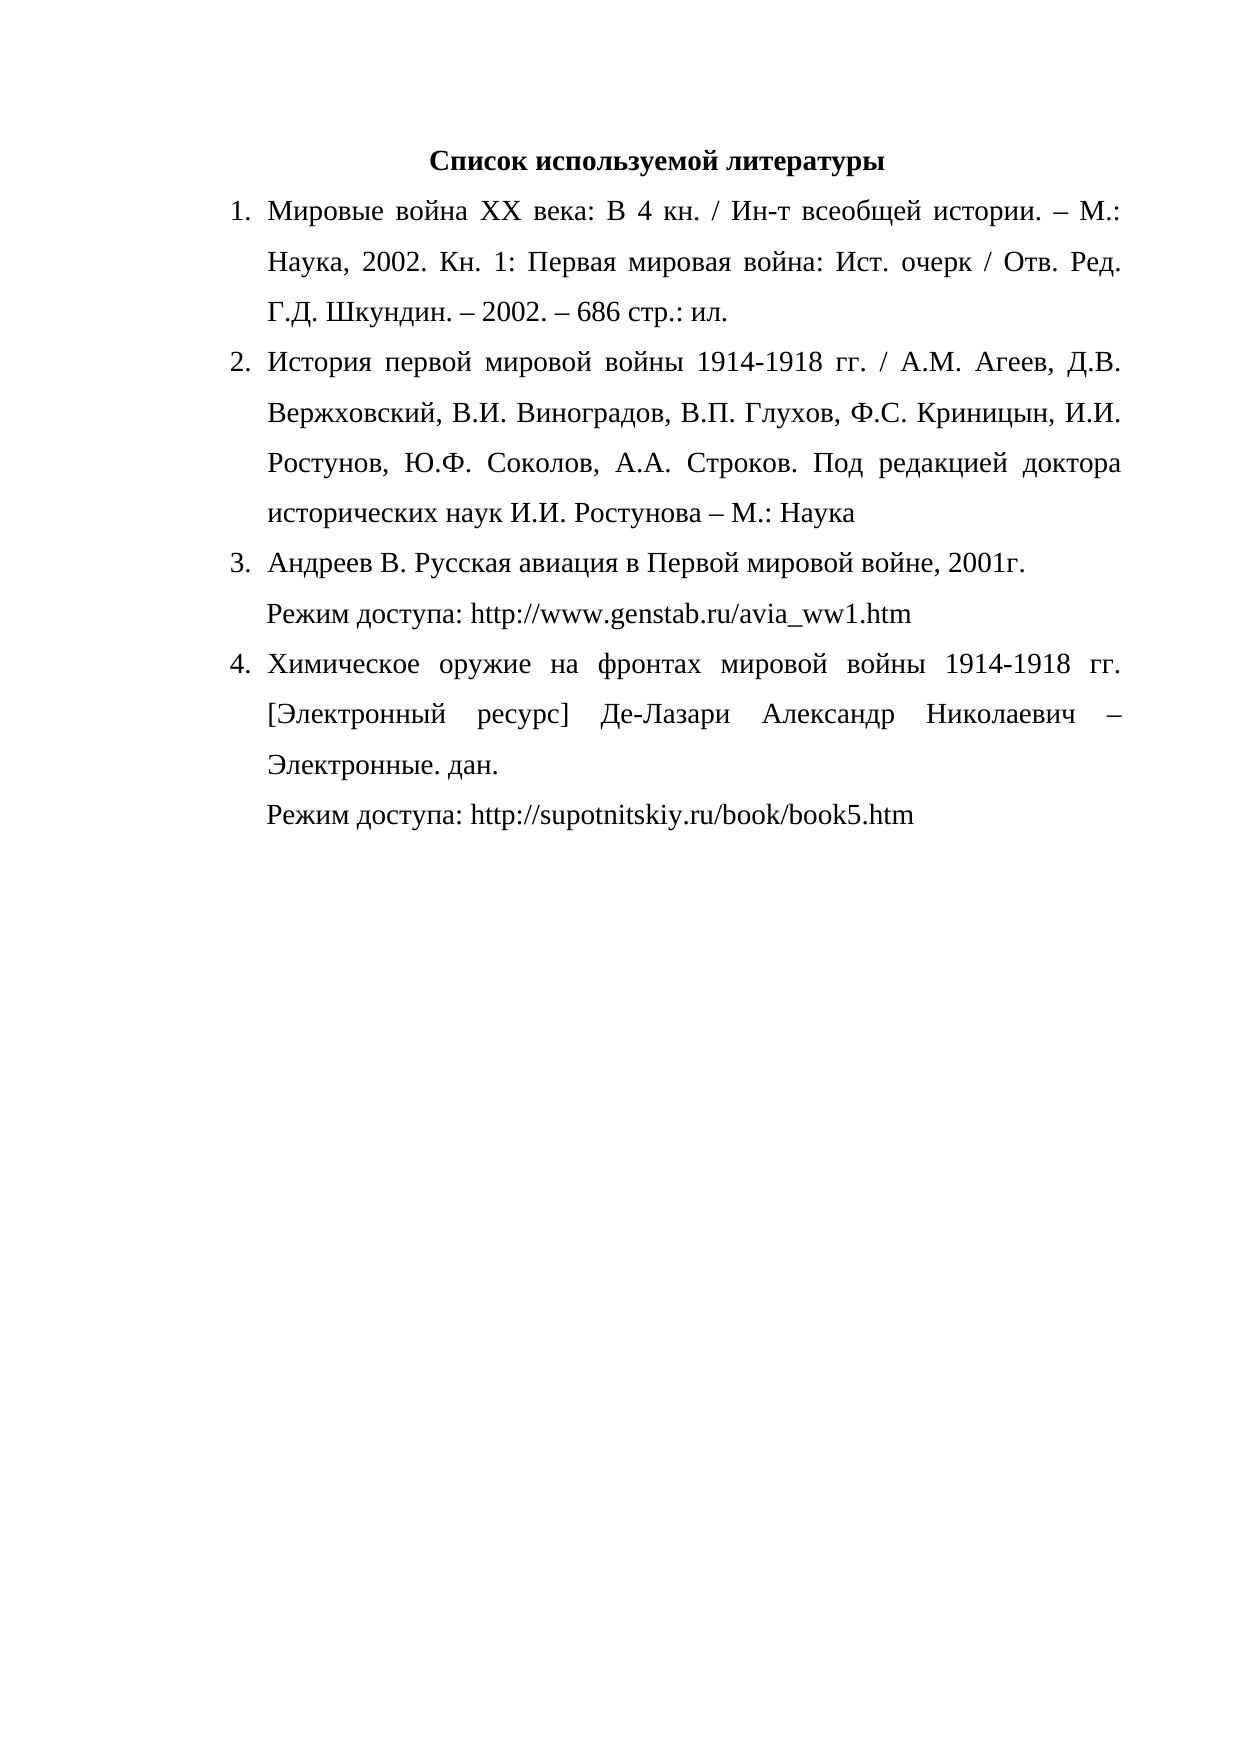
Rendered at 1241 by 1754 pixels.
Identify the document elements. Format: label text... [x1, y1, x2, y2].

list История первой мировой войны 1914-1918 гг. / А.М. Агеев, Д.В. Вержховский, В.И. Виноградов, В.П. Глухов, Ф.С. Криницын, И.И. Ростунов, Ю.Ф. Соколов, А.А. Строков. Под редакцией доктора исторических наук И.И. Ростунова – М.: Наука [229, 344, 1122, 529]
text Режим доступа: http://supotnitskiy.ru/book/book5.htm [229, 797, 1122, 831]
list Мировые война XX века: В 4 кн. / Ин-т всеобщей истории. – М.: Наука, 2002. Кн. 1: Первая мировая война: Ист. очерк / Отв. Ред. Г.Д. Шкундин. – 2002. – 686 стр.: ил. [229, 193, 1122, 328]
text Список используемой литературы [118, 143, 1122, 177]
text Режим доступа: http://www.genstab.ru/avia_ww1.htm [229, 596, 1122, 629]
list Химическое оружие на фронтах мировой войны 1914-1918 гг. [Электронный ресурс] Де-Лазари Александр Николаевич – Электронные. дан. [229, 646, 1122, 780]
list Андреев В. Русская авиация в Первой мировой войне, 2001г. [229, 546, 1122, 579]
